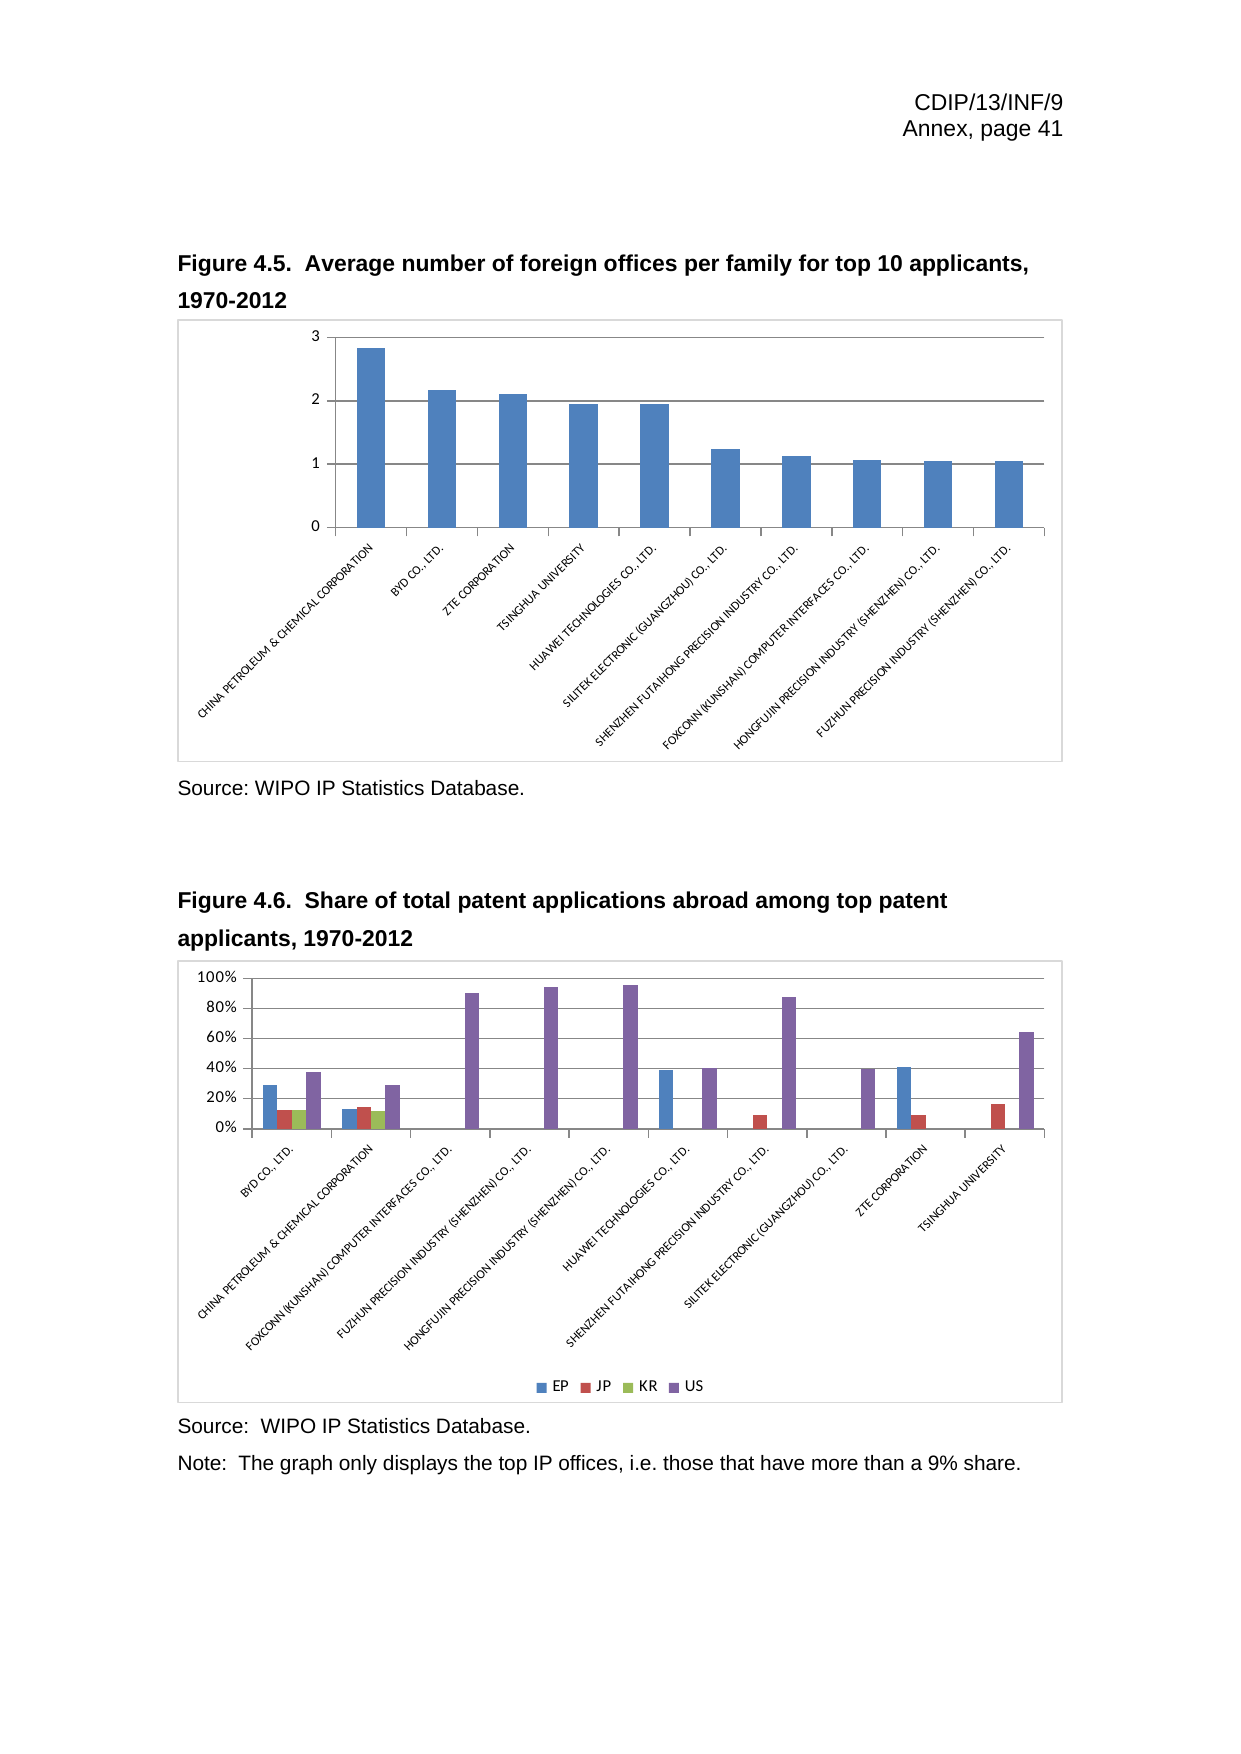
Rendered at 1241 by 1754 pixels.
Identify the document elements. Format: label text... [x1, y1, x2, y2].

text Source: WIPO IP Statistics Database. [177, 769, 1063, 807]
text Note: The graph only displays the top IP offices, i.e. those that have more than a 9% share. [177, 1444, 1063, 1482]
text Source: WIPO IP Statistics Database. [177, 1407, 1063, 1444]
text Figure 4.6. Share of total patent applications abroad among top patent applicants, 1970-2012 [177, 882, 1063, 960]
text Figure 4.5. Average number of foreign offices per family for top 10 applicants, 1970-2012 [177, 244, 1063, 319]
